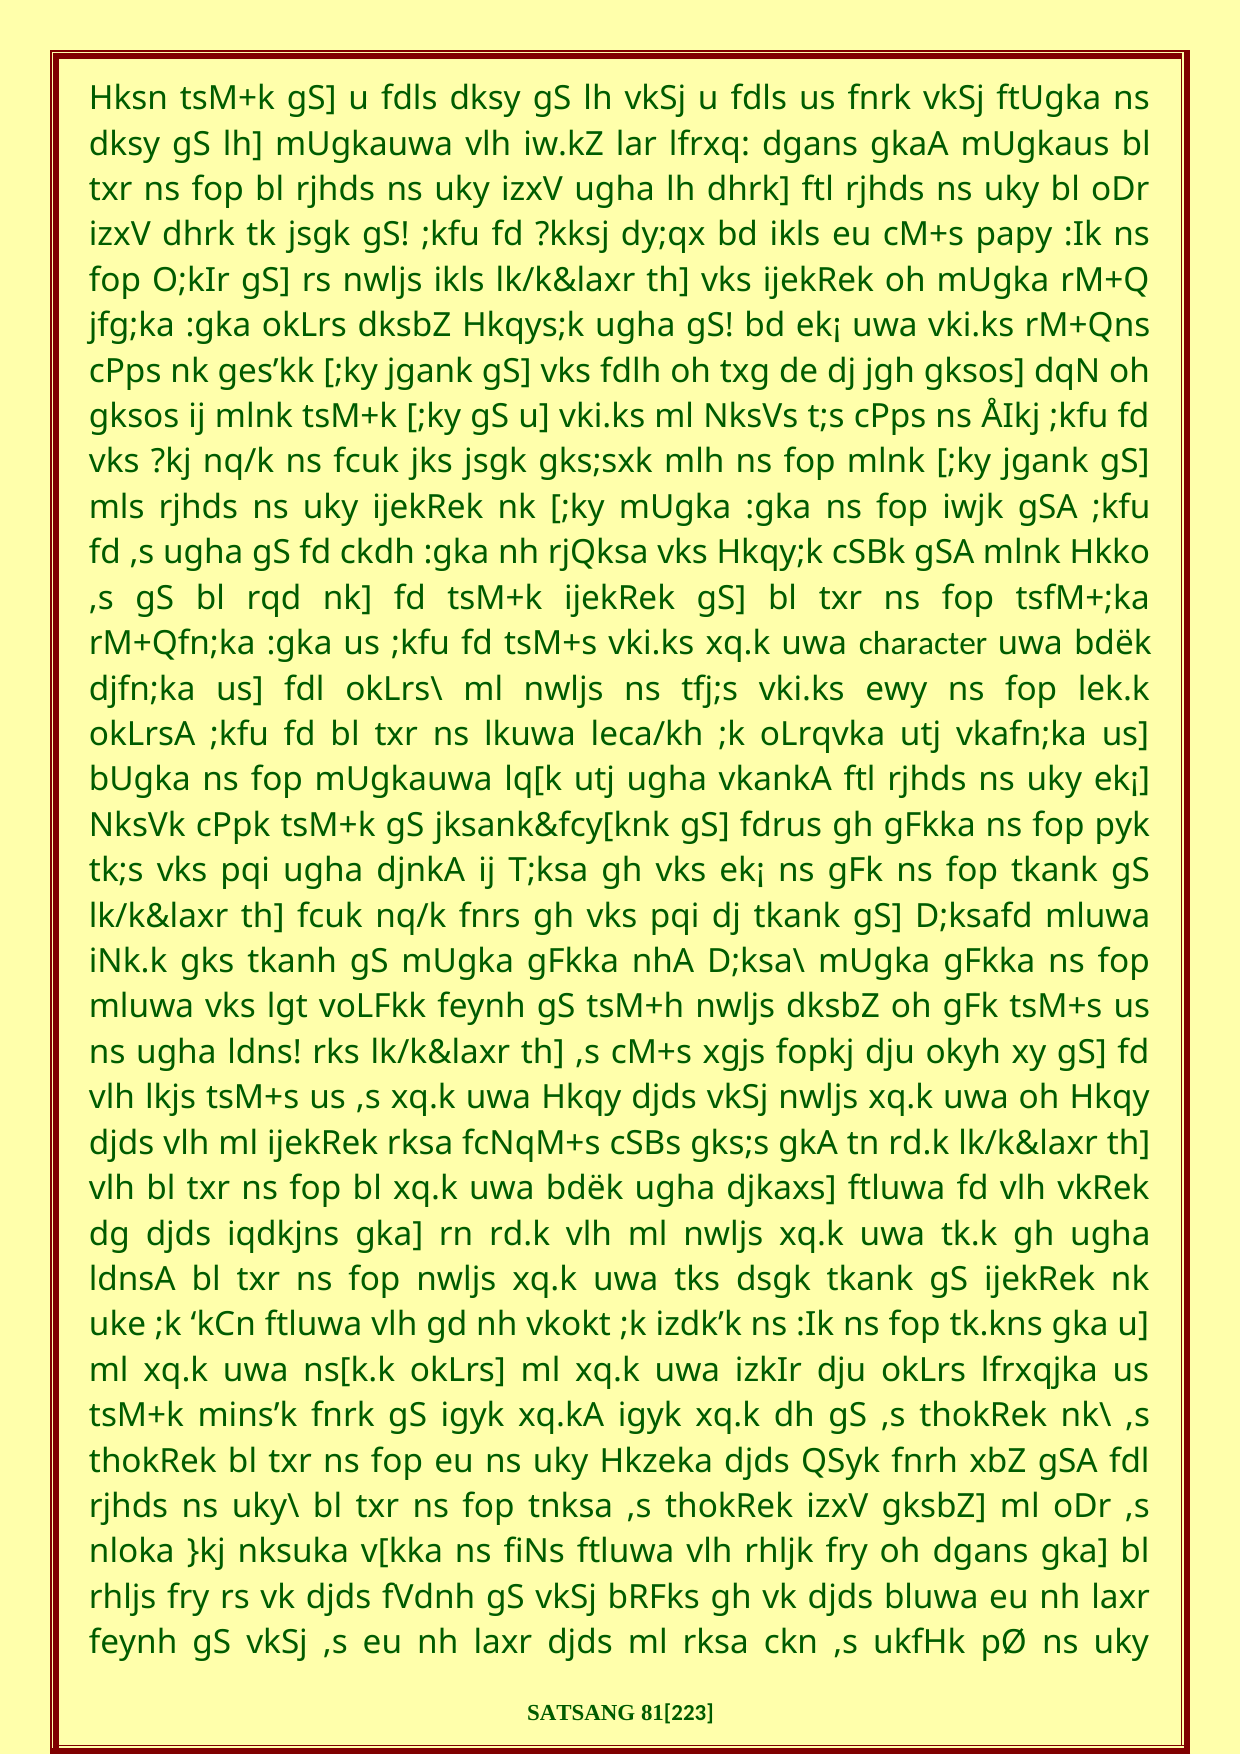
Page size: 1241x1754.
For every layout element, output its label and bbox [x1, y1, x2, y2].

text [89, 74, 1152, 1663]
